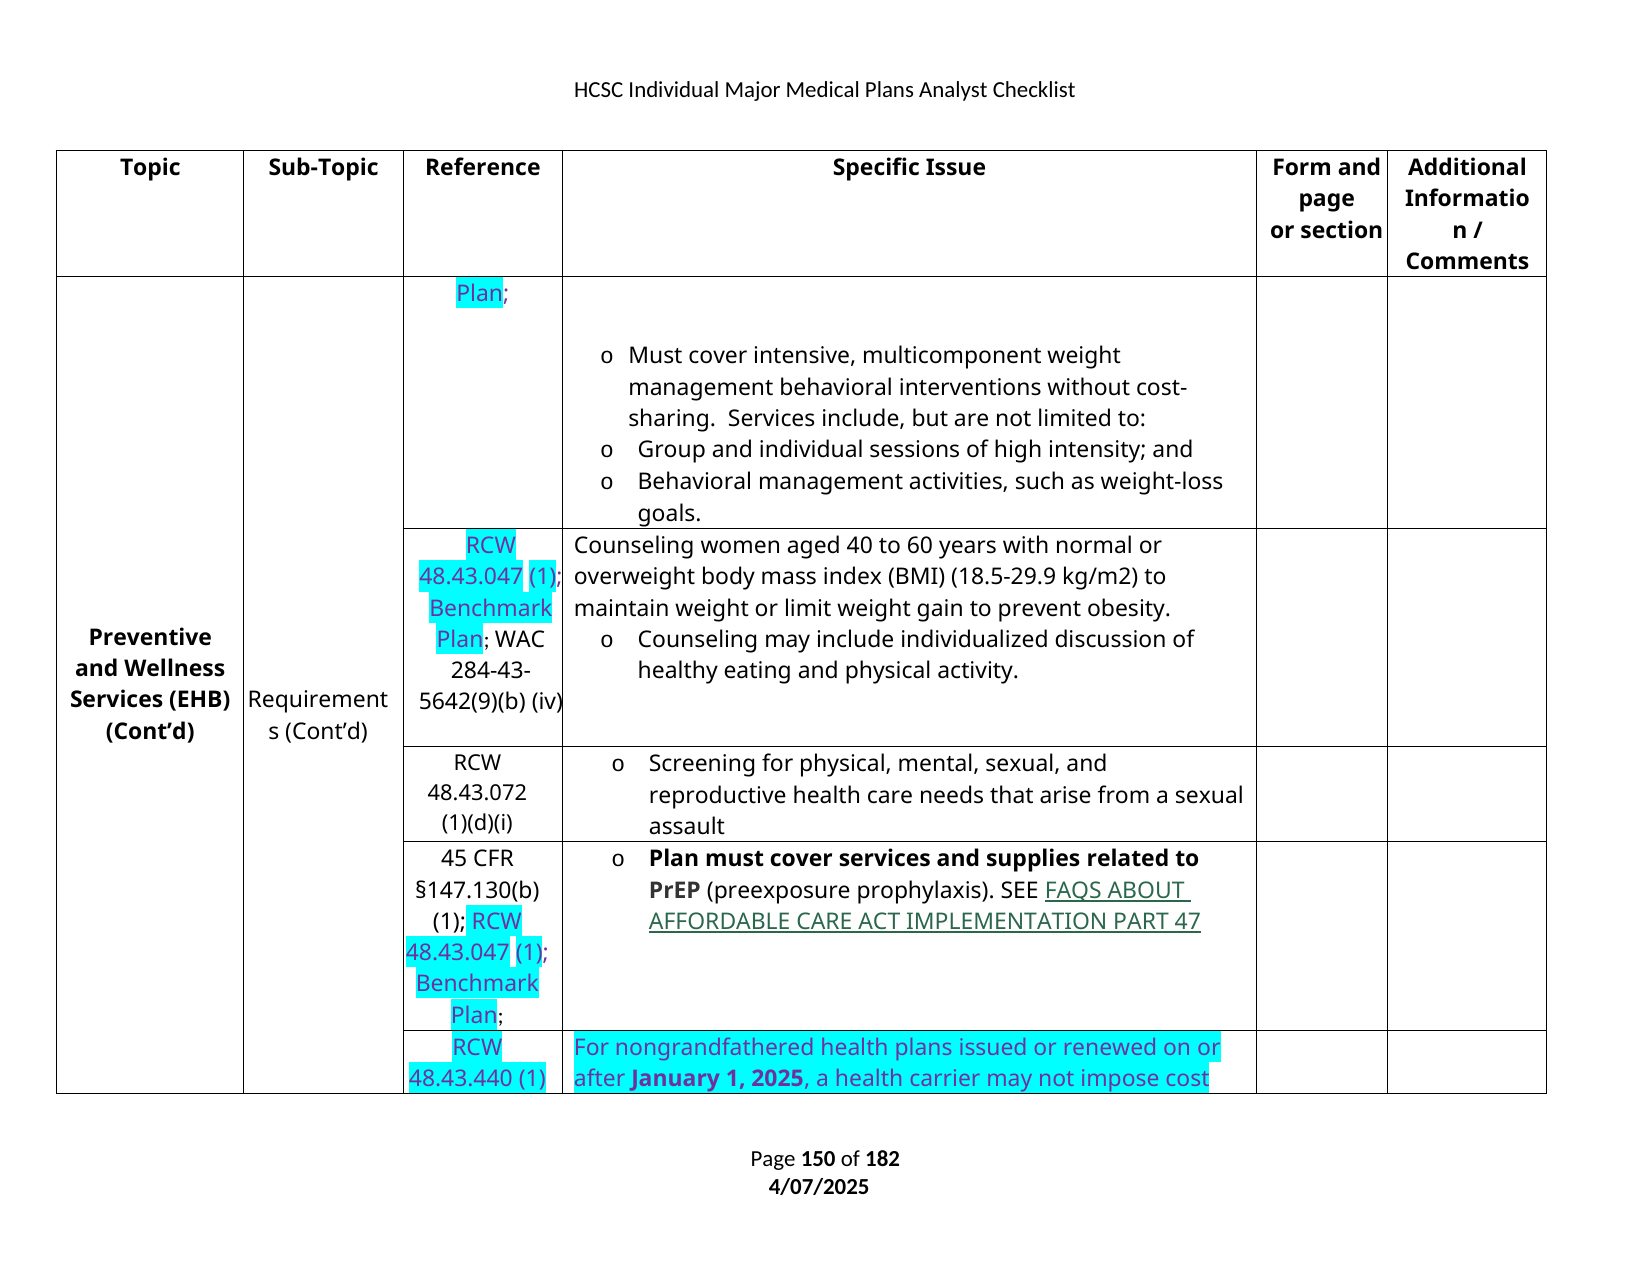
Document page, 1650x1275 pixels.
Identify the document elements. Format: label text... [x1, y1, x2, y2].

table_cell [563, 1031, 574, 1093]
table_header Additional Information / Comments [1388, 151, 1546, 276]
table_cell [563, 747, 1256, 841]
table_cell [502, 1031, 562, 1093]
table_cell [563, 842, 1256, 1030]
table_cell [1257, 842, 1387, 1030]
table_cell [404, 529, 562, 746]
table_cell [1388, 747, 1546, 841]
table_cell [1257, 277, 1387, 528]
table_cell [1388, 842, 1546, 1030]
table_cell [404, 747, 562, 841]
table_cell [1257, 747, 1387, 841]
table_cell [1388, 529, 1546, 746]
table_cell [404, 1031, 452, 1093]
table_header Sub-Topic [244, 151, 403, 276]
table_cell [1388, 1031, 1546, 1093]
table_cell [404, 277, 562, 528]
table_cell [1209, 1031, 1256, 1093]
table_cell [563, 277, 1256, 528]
table_header Reference [404, 151, 562, 276]
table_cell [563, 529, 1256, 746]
table_header Specific Issue [563, 151, 1256, 276]
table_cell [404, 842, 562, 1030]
table_header Topic [57, 151, 243, 276]
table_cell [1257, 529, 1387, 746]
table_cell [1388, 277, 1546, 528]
table_header Form and page or section [1257, 151, 1387, 276]
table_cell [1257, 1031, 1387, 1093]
